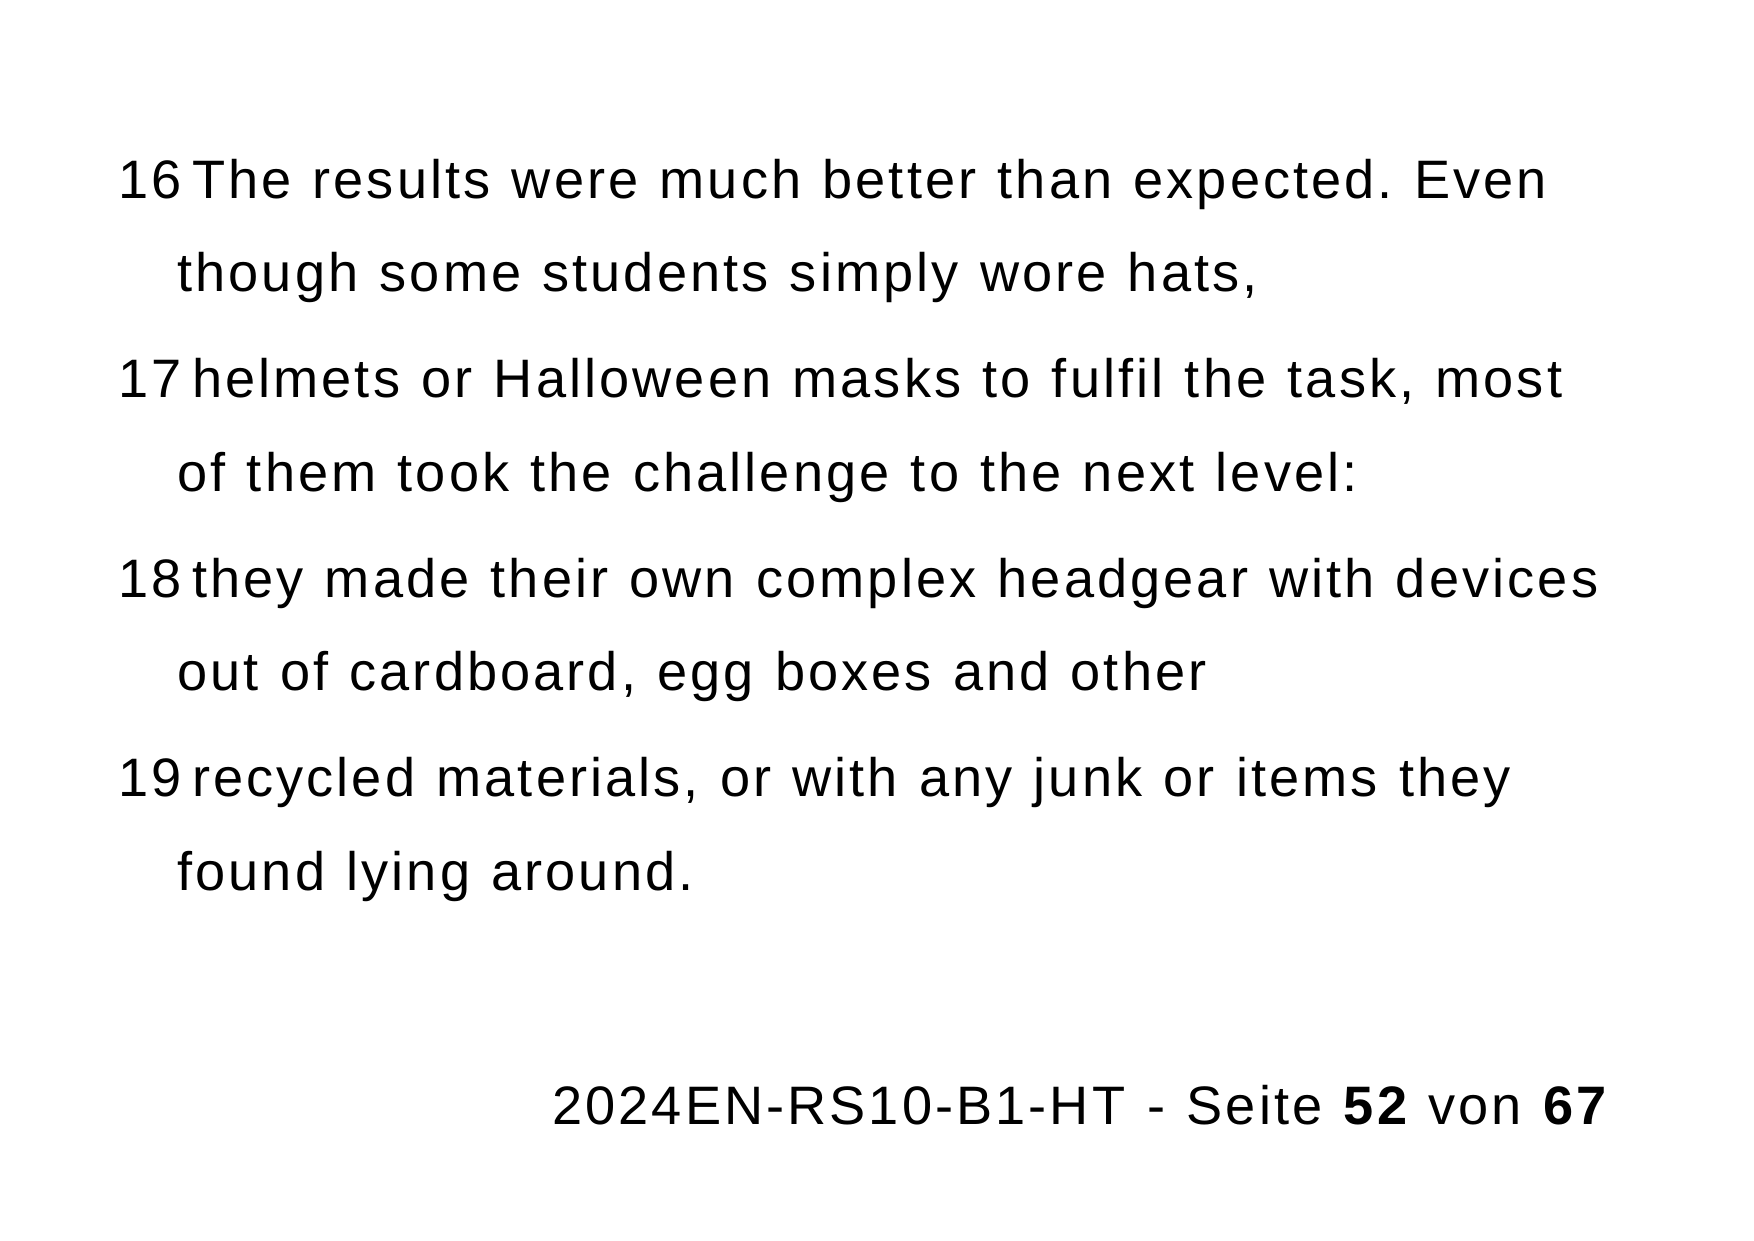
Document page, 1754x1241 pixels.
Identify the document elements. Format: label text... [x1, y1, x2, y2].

list 17 helmets or Halloween masks to fulfil the task, most of them took the challenge to the next level: [118, 347, 1606, 503]
list 18 they made their own complex headgear with devices out of cardboard, egg boxes and other [118, 546, 1606, 702]
list 19 recycled materials, or with any junk or items they found lying around. [118, 746, 1606, 901]
list 16 The results were much better than expected. Even though some students simply wore hats, [118, 148, 1606, 303]
